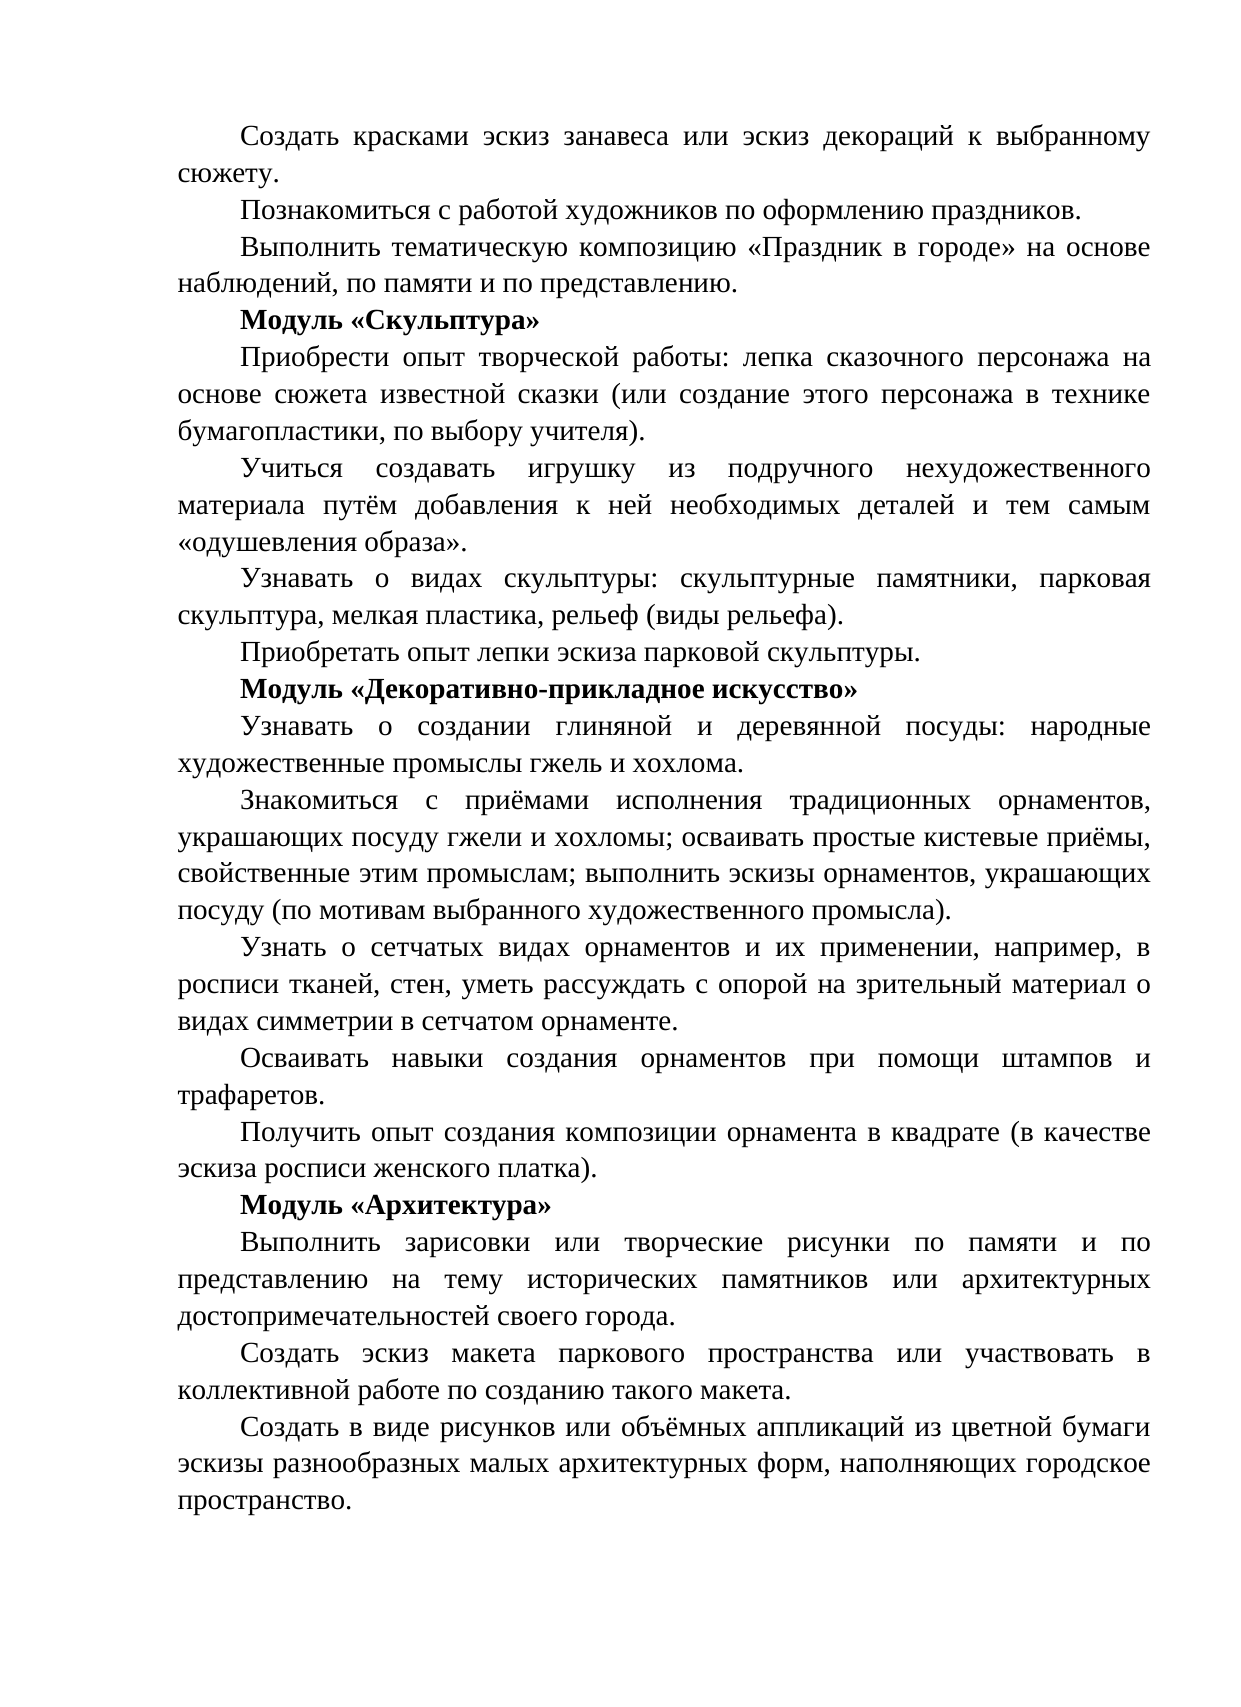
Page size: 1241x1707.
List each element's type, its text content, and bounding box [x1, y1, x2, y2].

text Создать эскиз макета паркового пространства или участвовать в коллективной работе по созданию такого макета. [177, 1335, 1152, 1405]
text Модуль «Архитектура» [177, 1187, 1152, 1221]
text Приобрести опыт творческой работы: лепка сказочного персонажа на основе сюжета известной сказки (или создание этого персонажа в технике бумагопластики, по выбору учителя). [177, 339, 1152, 447]
text Узнавать о видах скульптуры: скульптурные памятники, парковая скульптура, мелкая пластика, рельеф (виды рельефа). [177, 561, 1152, 631]
text Учиться создавать игрушку из подручного нехудожественного материала путём добавления к ней необходимых деталей и тем самым «одушевления образа». [177, 450, 1152, 557]
text Узнать о сетчатых видах орнаментов и их применении, например, в росписи тканей, стен, уметь рассуждать с опорой на зрительный материал о видах симметрии в сетчатом орнаменте. [177, 929, 1152, 1037]
text Модуль «Скульптура» [177, 302, 1152, 336]
text Узнавать о создании глиняной и деревянной посуды: народные художественные промыслы гжель и хохлома. [177, 708, 1152, 778]
text Модуль «Декоративно-прикладное искусство» [177, 671, 1152, 705]
text Знакомиться с приёмами исполнения традиционных орнаментов, украшающих посуду гжели и хохломы; осваивать простые кистевые приёмы, свойственные этим промыслам; выполнить эскизы орнаментов, украшающих посуду (по мотивам выбранного художественного промысла). [177, 782, 1152, 926]
text Познакомиться с работой художников по оформлению праздников. [177, 192, 1152, 225]
text Создать в виде рисунков или объёмных аппликаций из цветной бумаги эскизы разнообразных малых архитектурных форм, наполняющих городское пространство. [177, 1409, 1152, 1516]
text Приобретать опыт лепки эскиза парковой скульптуры. [177, 634, 1152, 668]
text Создать красками эскиз занавеса или эскиз декораций к выбранному сюжету. [177, 118, 1152, 188]
text Получить опыт создания композиции орнамента в квадрате (в качестве эскиза росписи женского платка). [177, 1114, 1152, 1184]
text Выполнить зарисовки или творческие рисунки по памяти и по представлению на тему исторических памятников или архитектурных достопримечательностей своего города. [177, 1224, 1152, 1332]
text Осваивать навыки создания орнаментов при помощи штампов и трафаретов. [177, 1040, 1152, 1110]
text Выполнить тематическую композицию «Праздник в городе» на основе наблюдений, по памяти и по представлению. [177, 229, 1152, 299]
